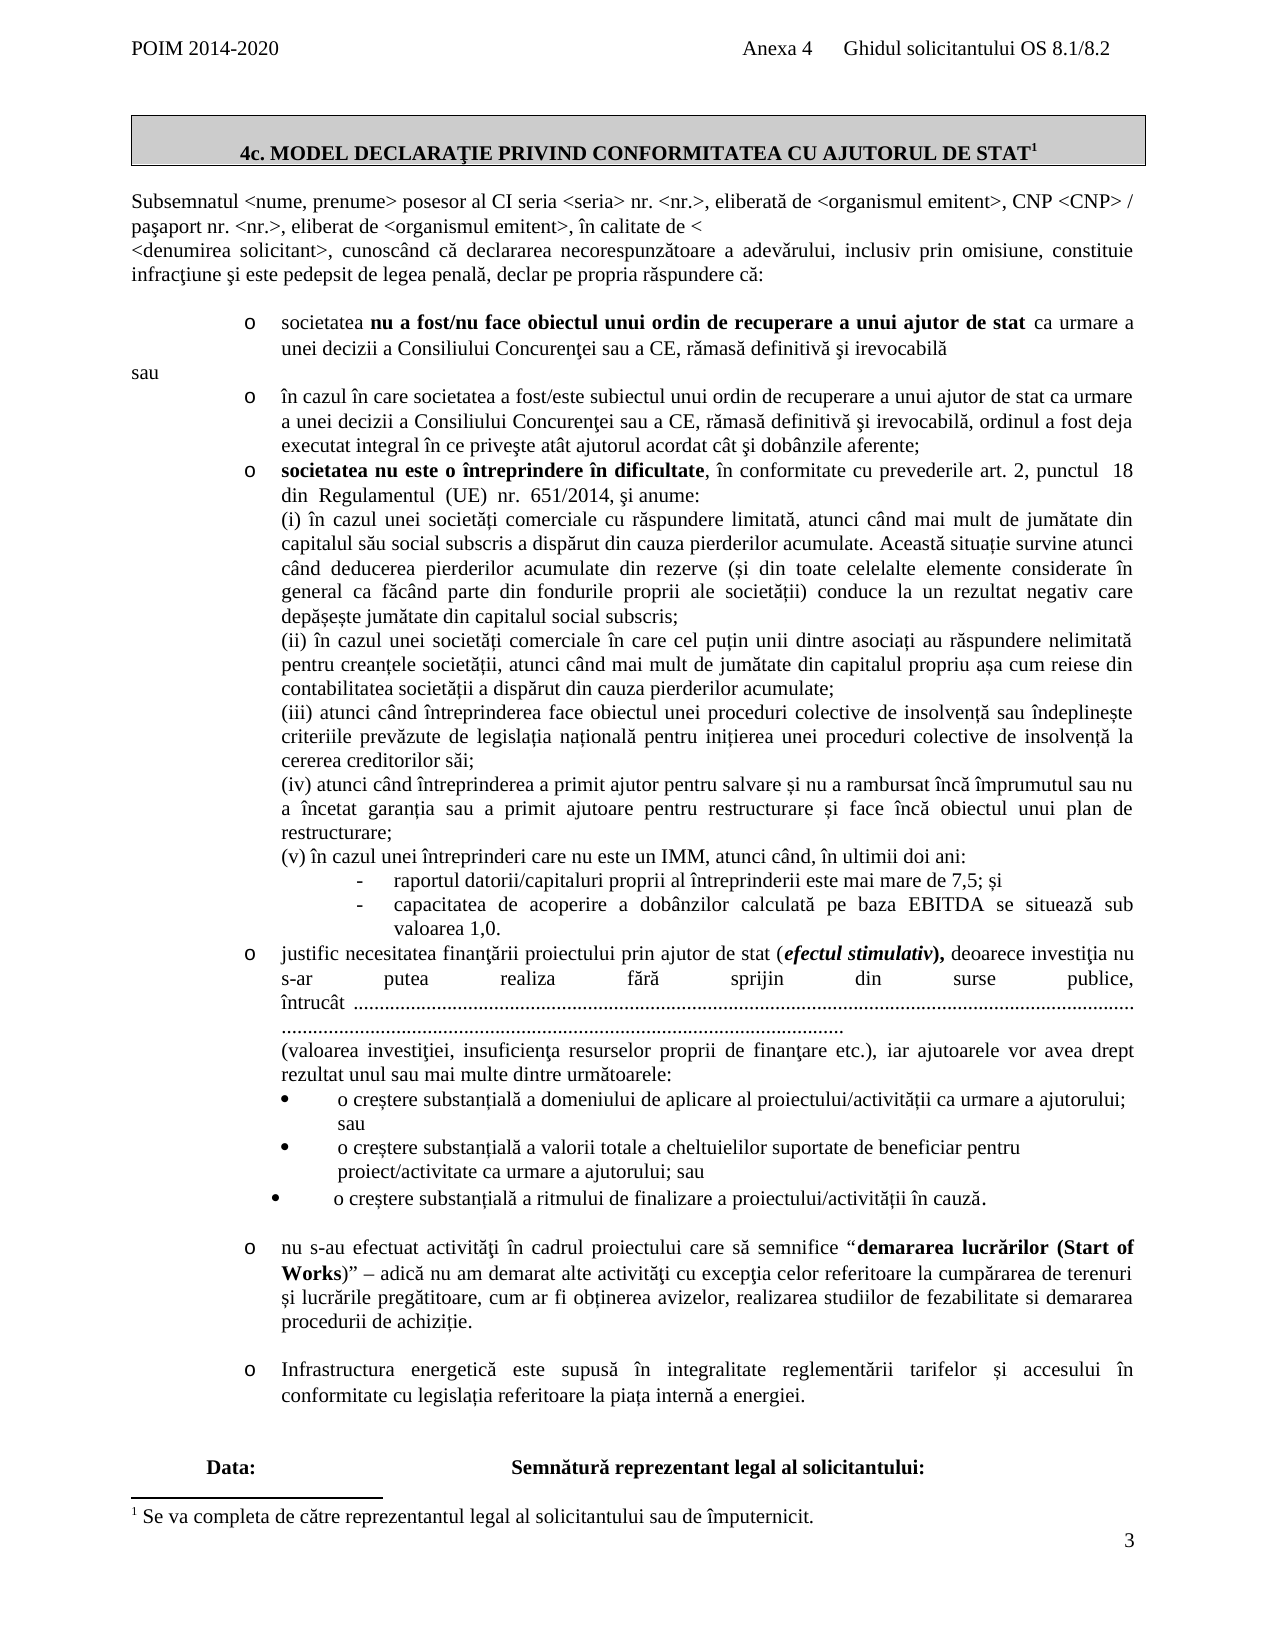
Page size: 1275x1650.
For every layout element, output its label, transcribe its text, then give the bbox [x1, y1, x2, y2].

text Subsemnatul <nume, prenume> posesor al CI seria <seria> nr. <nr.>, eliberată de <organismul emitent>, CNP <CNP> / paşaport nr. <nr.>, eliberat de <organismul emitent>, în calitate de < [131, 189, 1134, 238]
text (v) în cazul unei întreprinderi care nu este un IMM, atunci când, în ultimii doi ani: [281, 844, 1134, 868]
text (iv) atunci când întreprinderea a primit ajutor pentru salvare și nu a rambursat încă împrumutul sau nu a încetat garanția sau a primit ajutoare pentru restructurare și face încă obiectul unui plan de restructurare; [281, 772, 1134, 844]
text (ii) în cazul unei societăți comerciale în care cel puțin unii dintre asociați au răspundere nelimitată pentru creanțele societății, atunci când mai mult de jumătate din capitalul propriu așa cum reiese din contabilitatea societății a dispărut din cauza pierderilor acumulate; [281, 628, 1134, 700]
list o creștere substanțială a ritmului de finalizare a proiectului/activității în cauză. [206, 1183, 1134, 1211]
text (valoarea investiţiei, insuficienţa resurselor proprii de finanţare etc.), iar ajutoarele vor avea drept rezultat unul sau mai multe dintre următoarele: [281, 1038, 1134, 1086]
list o creștere substanțială a domeniului de aplicare al proiectului/activității ca urmare a ajutorului; sau [281, 1086, 1134, 1134]
list societatea nu a fost/nu face obiectul unui ordin de recuperare a unui ajutor de stat ca urmare a unei decizii a Consiliului Concurenţei sau a CE, rǎmasă definitivă şi irevocabilă [244, 310, 1134, 359]
list societatea nu este o întreprindere în dificultate, în conformitate cu prevederile art. 2, punctul 18 din Regulamentul (UE) nr. 651/2014, şi anume: [244, 457, 1134, 507]
list o creștere substanțială a valorii totale a cheltuielilor suportate de beneficiar pentru proiect/activitate ca urmare a ajutorului; sau [281, 1134, 1134, 1183]
text Data: Semnăturǎ reprezentant legal al solicitantului: [131, 1455, 1134, 1479]
list capacitatea de acoperire a dobânzilor calculată pe baza EBITDA se situează sub valoarea 1,0. [356, 892, 1134, 940]
text sau [131, 359, 1134, 384]
text <denumirea solicitant>, cunoscând că declararea necorespunzătoare a adevǎrului, inclusiv prin omisiune, constituie infracţiune şi este pedepsit de legea penală, declar pe propria răspundere că: [131, 238, 1134, 286]
list Infrastructura energetică este supusă în integralitate reglementării tarifelor și accesului în conformitate cu legislația referitoare la piața internă a energiei. [244, 1357, 1134, 1407]
list justific necesitatea finanţării proiectului prin ajutor de stat (efectul stimulativ), deoarece investiţia nu s-ar putea realiza fără sprijin din surse publice, întrucât .................................................................................................................................................................................................................................................................. [244, 940, 1134, 1038]
table_header 4c. MODEL DECLARAŢIE PRIVIND CONFORMITATEA CU AJUTORUL DE STAT [132, 116, 1145, 164]
text (iii) atunci când întreprinderea face obiectul unei proceduri colective de insolvență sau îndeplinește criteriile prevăzute de legislația națională pentru inițierea unei proceduri colective de insolvență la cererea creditorilor săi; [281, 700, 1134, 772]
list în cazul în care societatea a fost/este subiectul unui ordin de recuperare a unui ajutor de stat ca urmare a unei decizii a Consiliului Concurenţei sau a CE, rămasă definitivă şi irevocabilă, ordinul a fost deja executat integral în ce priveşte atât ajutorul acordat cât şi dobânzile aferente; [244, 384, 1134, 457]
text (i) în cazul unei societăți comerciale cu răspundere limitată, atunci când mai mult de jumătate din capitalul său social subscris a dispărut din cauza pierderilor acumulate. Această situație survine atunci când deducerea pierderilor acumulate din rezerve (și din toate celelalte elemente considerate în general ca făcând parte din fondurile proprii ale societății) conduce la un rezultat negativ care depășește jumătate din capitalul social subscris; [281, 507, 1134, 628]
list raportul datorii/capitaluri proprii al întreprinderii este mai mare de 7,5; și [356, 868, 1134, 892]
list nu s-au efectuat activităţi în cadrul proiectului care să semnifice “demararea lucrărilor (Start of Works)” – adică nu am demarat alte activităţi cu excepţia celor referitoare la cumpărarea de terenuri și lucrările pregătitoare, cum ar fi obținerea avizelor, realizarea studiilor de fezabilitate si demararea procedurii de achiziție. [244, 1235, 1134, 1333]
